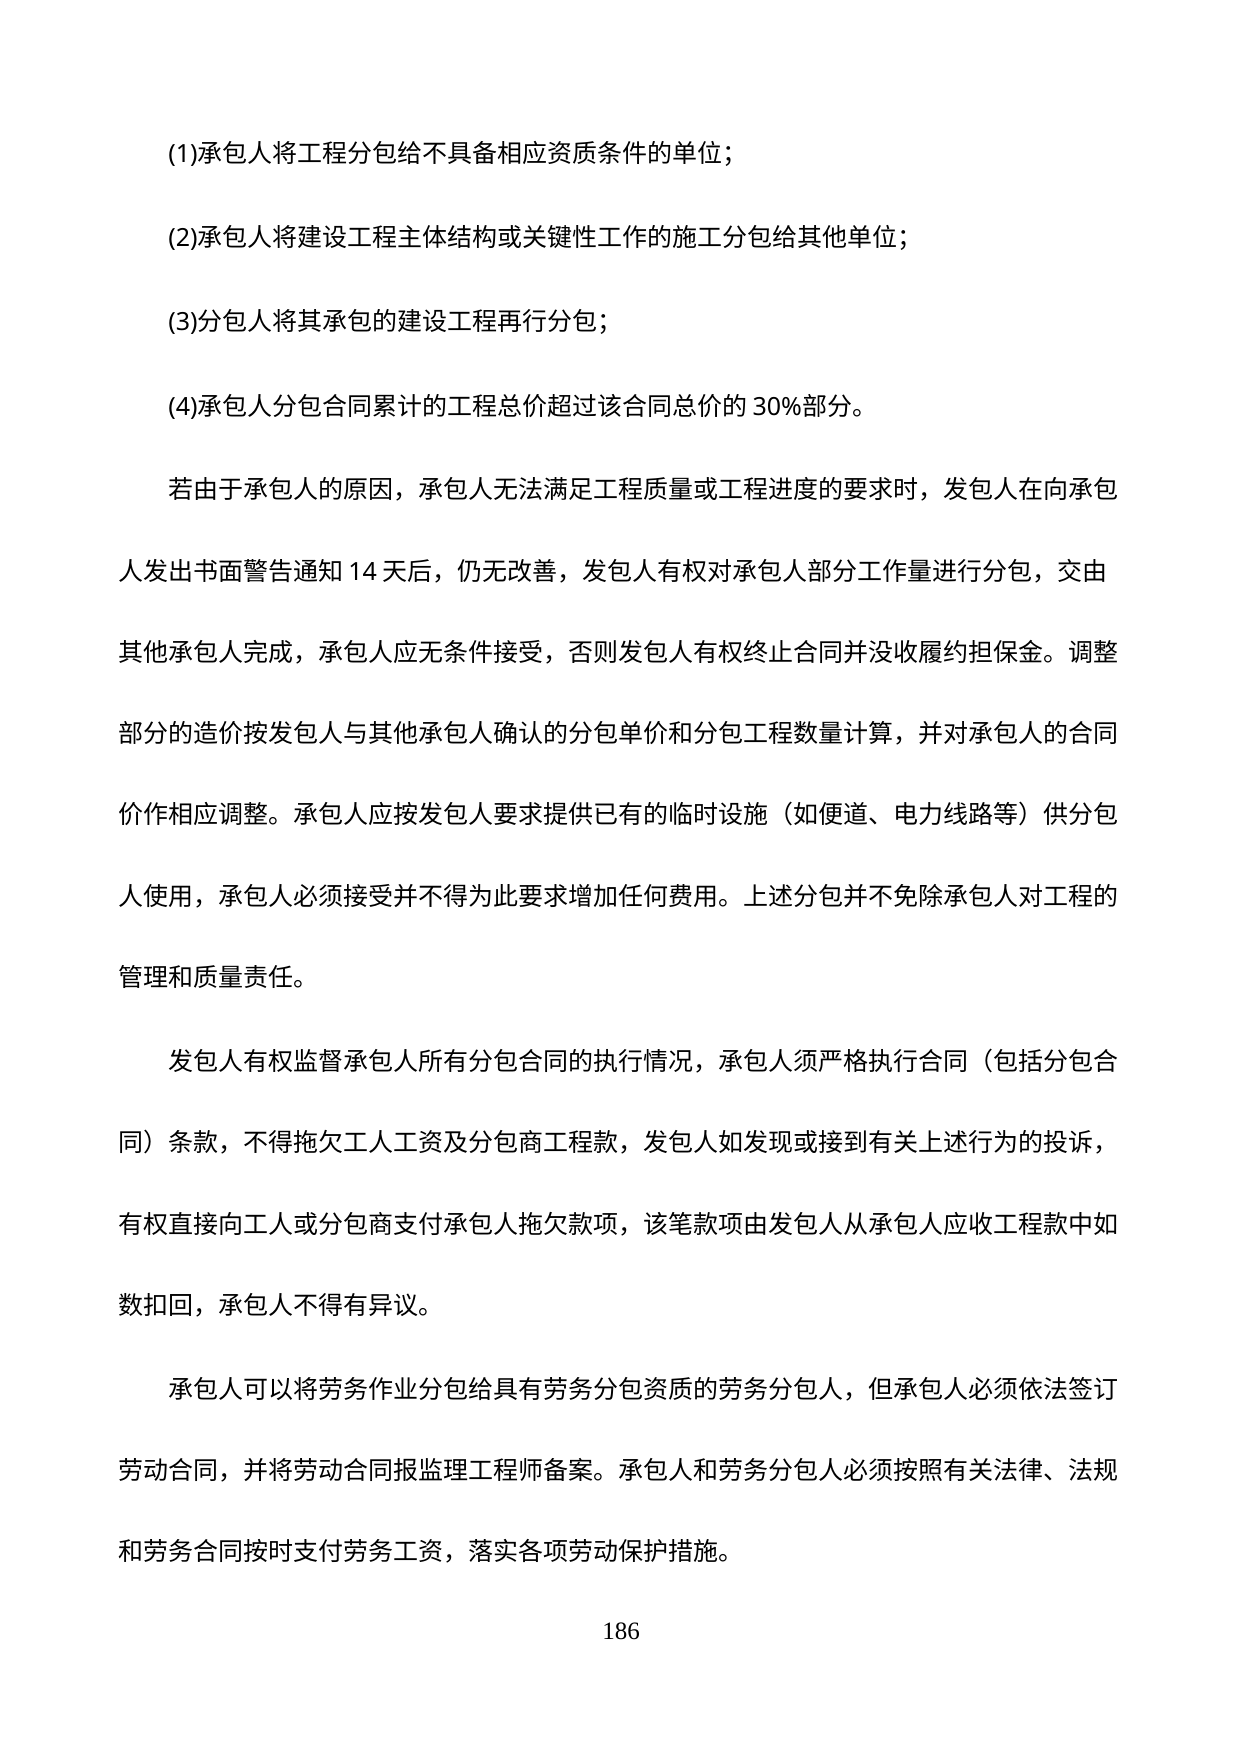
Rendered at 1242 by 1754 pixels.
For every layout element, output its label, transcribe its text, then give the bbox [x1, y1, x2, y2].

text (4)承包人分包合同累计的工程总价超过该合同总价的30%部分。 [118, 372, 1123, 437]
text 发包人有权监督承包人所有分包合同的执行情况，承包人须严格执行合同（包括分包合同）条款，不得拖欠工人工资及分包商工程款，发包人如发现或接到有关上述行为的投诉，有权直接向工人或分包商支付承包人拖欠款项，该笔款项由发包人从承包人应收工程款中如数扣回，承包人不得有异议。 [118, 1027, 1123, 1336]
text 若由于承包人的原因，承包人无法满足工程质量或工程进度的要求时，发包人在向承包人发出书面警告通知14天后，仍无改善，发包人有权对承包人部分工作量进行分包，交由其他承包人完成，承包人应无条件接受，否则发包人有权终止合同并没收履约担保金。调整部分的造价按发包人与其他承包人确认的分包单价和分包工程数量计算，并对承包人的合同价作相应调整。承包人应按发包人要求提供已有的临时设施（如便道、电力线路等）供分包人使用，承包人必须接受并不得为此要求增加任何费用。上述分包并不免除承包人对工程的管理和质量责任。 [118, 456, 1123, 1008]
text 承包人可以将劳务作业分包给具有劳务分包资质的劳务分包人，但承包人必须依法签订劳动合同，并将劳动合同报监理工程师备案。承包人和劳务分包人必须按照有关法律、法规和劳务合同按时支付劳务工资，落实各项劳动保护措施。 [118, 1355, 1123, 1582]
text (3)分包人将其承包的建设工程再行分包； [118, 287, 1123, 352]
text (2)承包人将建设工程主体结构或关键性工作的施工分包给其他单位； [118, 203, 1123, 268]
text (1)承包人将工程分包给不具备相应资质条件的单位； [118, 119, 1123, 184]
